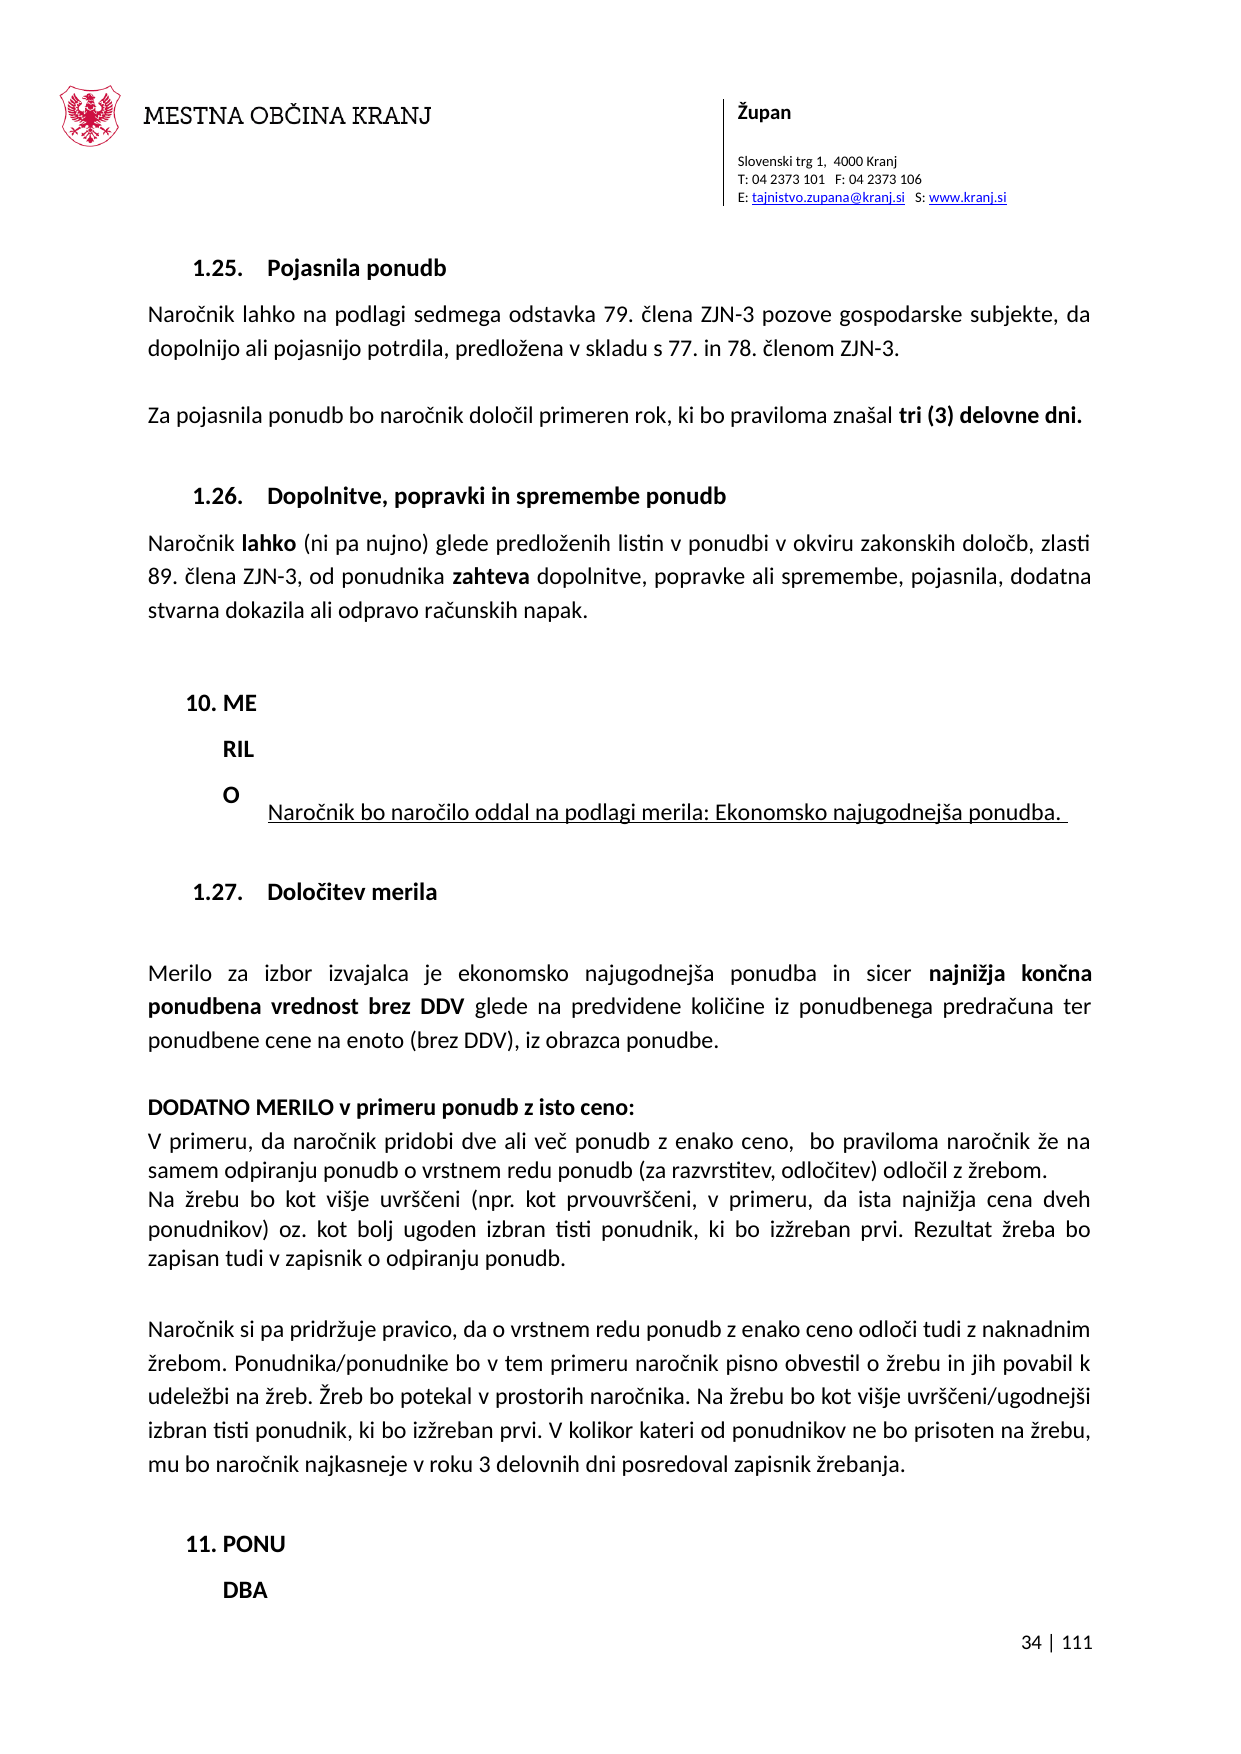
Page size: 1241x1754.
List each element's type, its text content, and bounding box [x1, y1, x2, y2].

subtitle PONUDBA [185, 1528, 293, 1604]
text Na žrebu bo kot višje uvrščeni (npr. kot prvouvrščeni, v primeru, da ista najnižja cena dveh ponudnikov) oz. kot bolj ugoden izbran tisti ponudnik, ki bo izžreban prvi. Rezultat žreba bo zapisan tudi v zapisnik o odpiranju ponudb. [148, 1184, 1092, 1272]
text Naročnik si pa pridržuje pravico, da o vrstnem redu ponudb z enako ceno odloči tudi z naknadnim žrebom. Ponudnika/ponudnike bo v tem primeru naročnik pisno obvestil o žrebu in jih povabil k udeležbi na žreb. Žreb bo potekal v prostorih naročnika. Na žrebu bo kot višje uvrščeni/ugodnejši izbran tisti ponudnik, ki bo izžreban prvi. V kolikor kateri od ponudnikov ne bo prisoten na žrebu, mu bo naročnik najkasneje v roku 3 delovnih dni posredoval zapisnik žrebanja. [148, 1314, 1092, 1478]
text Merilo za izbor izvajalca je ekonomsko najugodnejša ponudba in sicer najnižja končna ponudbena vrednost brez DDV glede na predvidene količine iz ponudbenega predračuna ter ponudbene cene na enoto (brez DDV), iz obrazca ponudbe. [148, 958, 1092, 1054]
text Naročnik lahko na podlagi sedmega odstavka 79. člena ZJN-3 pozove gospodarske subjekte, da dopolnijo ali pojasnijo potrdila, predložena v skladu s 77. in 78. členom ZJN-3. [148, 299, 1092, 362]
text DODATNO MERILO v primeru ponudb z isto ceno: [148, 1092, 1092, 1122]
text Za pojasnila ponudb bo naročnik določil primeren rok, ki bo praviloma znašal tri (3) delovne dni. [148, 400, 1092, 429]
text Naročnik bo naročilo oddal na podlagi merila: Ekonomsko najugodnejša ponudba. [148, 797, 1092, 826]
text Naročnik lahko (ni pa nujno) glede predloženih listin v ponudbi v okviru zakonskih določb, zlasti 89. člena ZJN-3, od ponudnika zahteva dopolnitve, popravke ali spremembe, pojasnila, dodatna stvarna dokazila ali odpravo računskih napak. [148, 528, 1092, 624]
subtitle Pojasnila ponudb [192, 252, 1092, 282]
text V primeru, da naročnik pridobi dve ali več ponudb z enako ceno, bo praviloma naročnik že na samem odpiranju ponudb o vrstnem redu ponudb (za razvrstitev, odločitev) odločil z žrebom. [148, 1126, 1092, 1184]
subtitle Določitev merila [192, 877, 1092, 907]
subtitle Dopolnitve, popravki in spremembe ponudb [192, 480, 1092, 511]
subtitle MERILO [185, 687, 268, 809]
